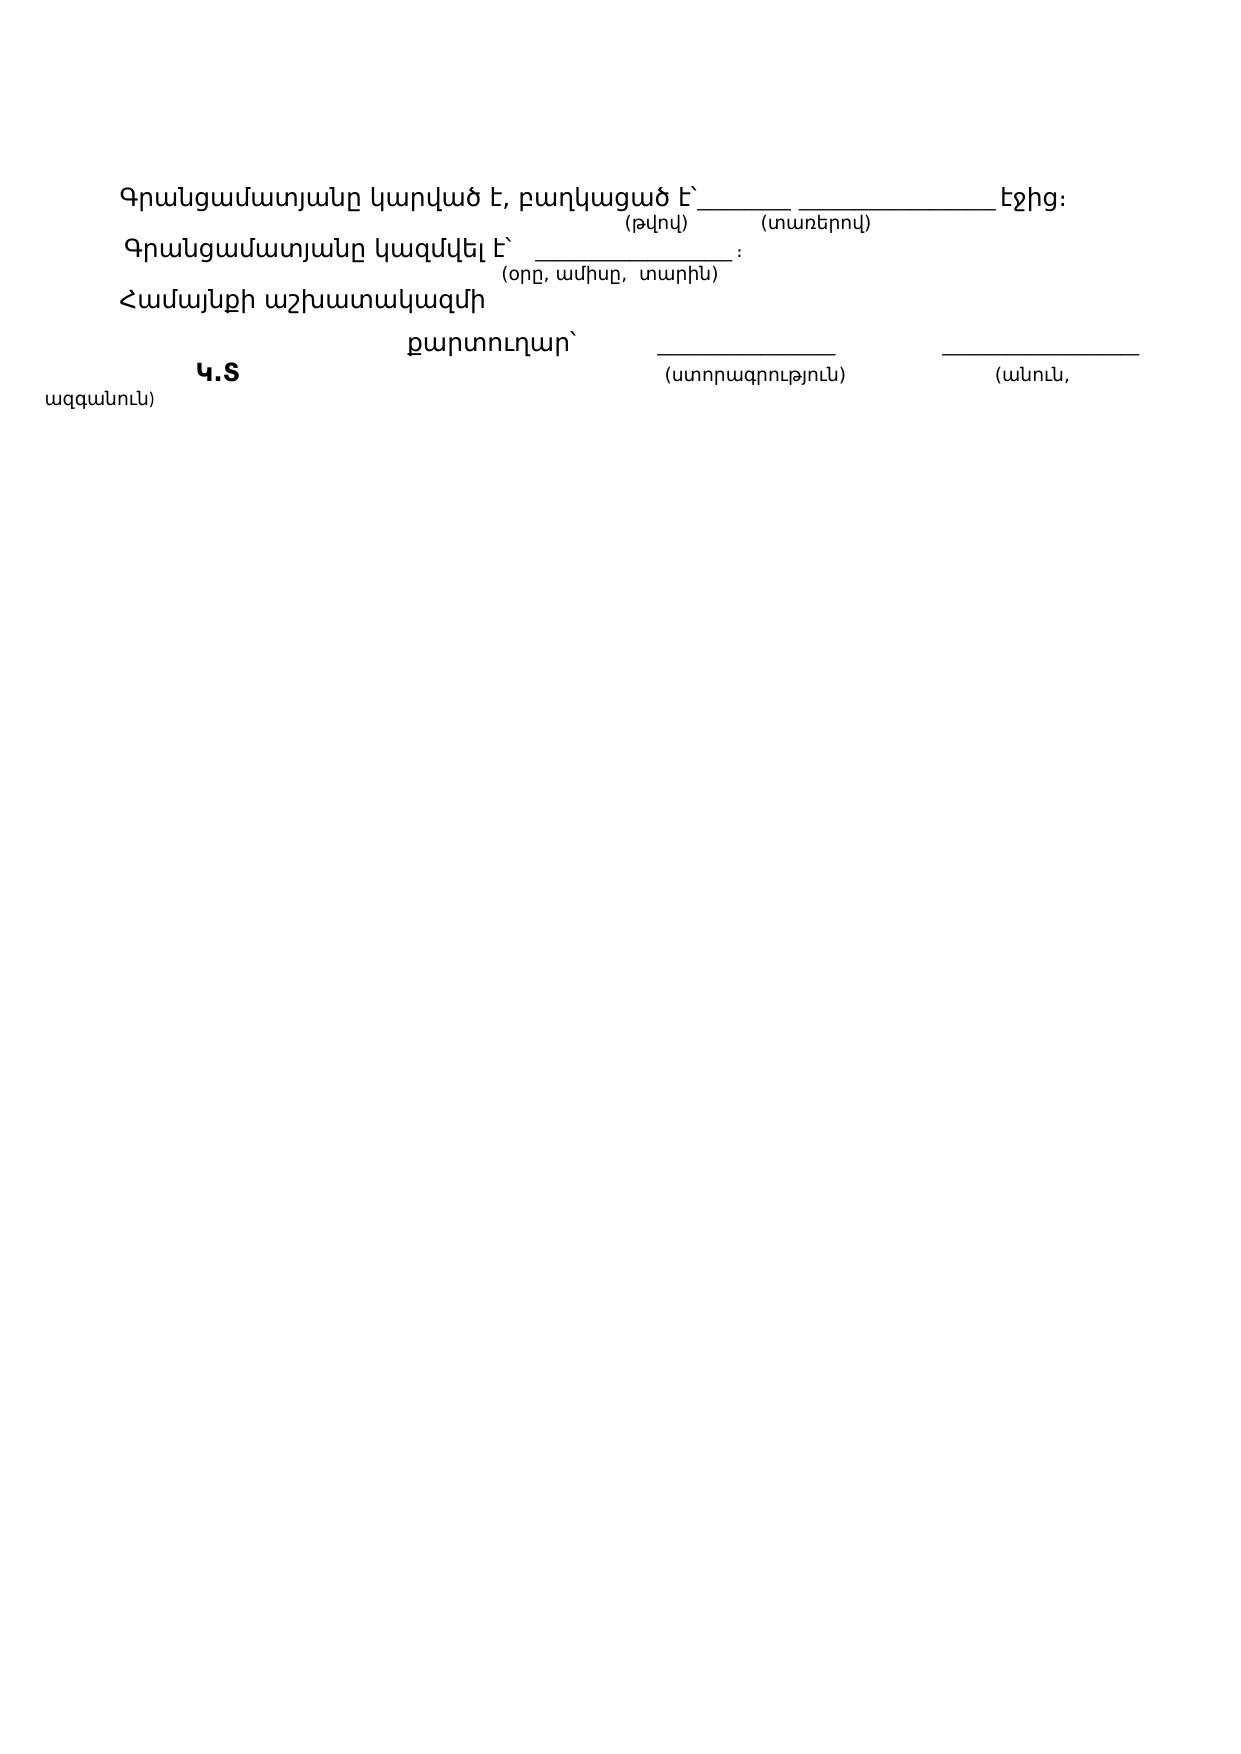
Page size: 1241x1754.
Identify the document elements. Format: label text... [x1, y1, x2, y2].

text քարտուղար՝ ___________________ _____________________ [44, 328, 1152, 358]
text (օրը, ամիսը, տարին) [103, 263, 1152, 285]
text (թվով) (տառերով) [103, 212, 1152, 234]
text Համայնքի աշխատակազմի [103, 285, 1152, 314]
text Գրանցամատյանը կարված է, բաղկացած է՝__________ _____________________ էջից։ [103, 183, 1152, 212]
text Կ.Տ (ստորագրություն) (անուն, ազգանուն) [44, 358, 1152, 410]
text Գրանցամատյանը կազմվել է՝ _____________________ ։ [44, 234, 1152, 263]
